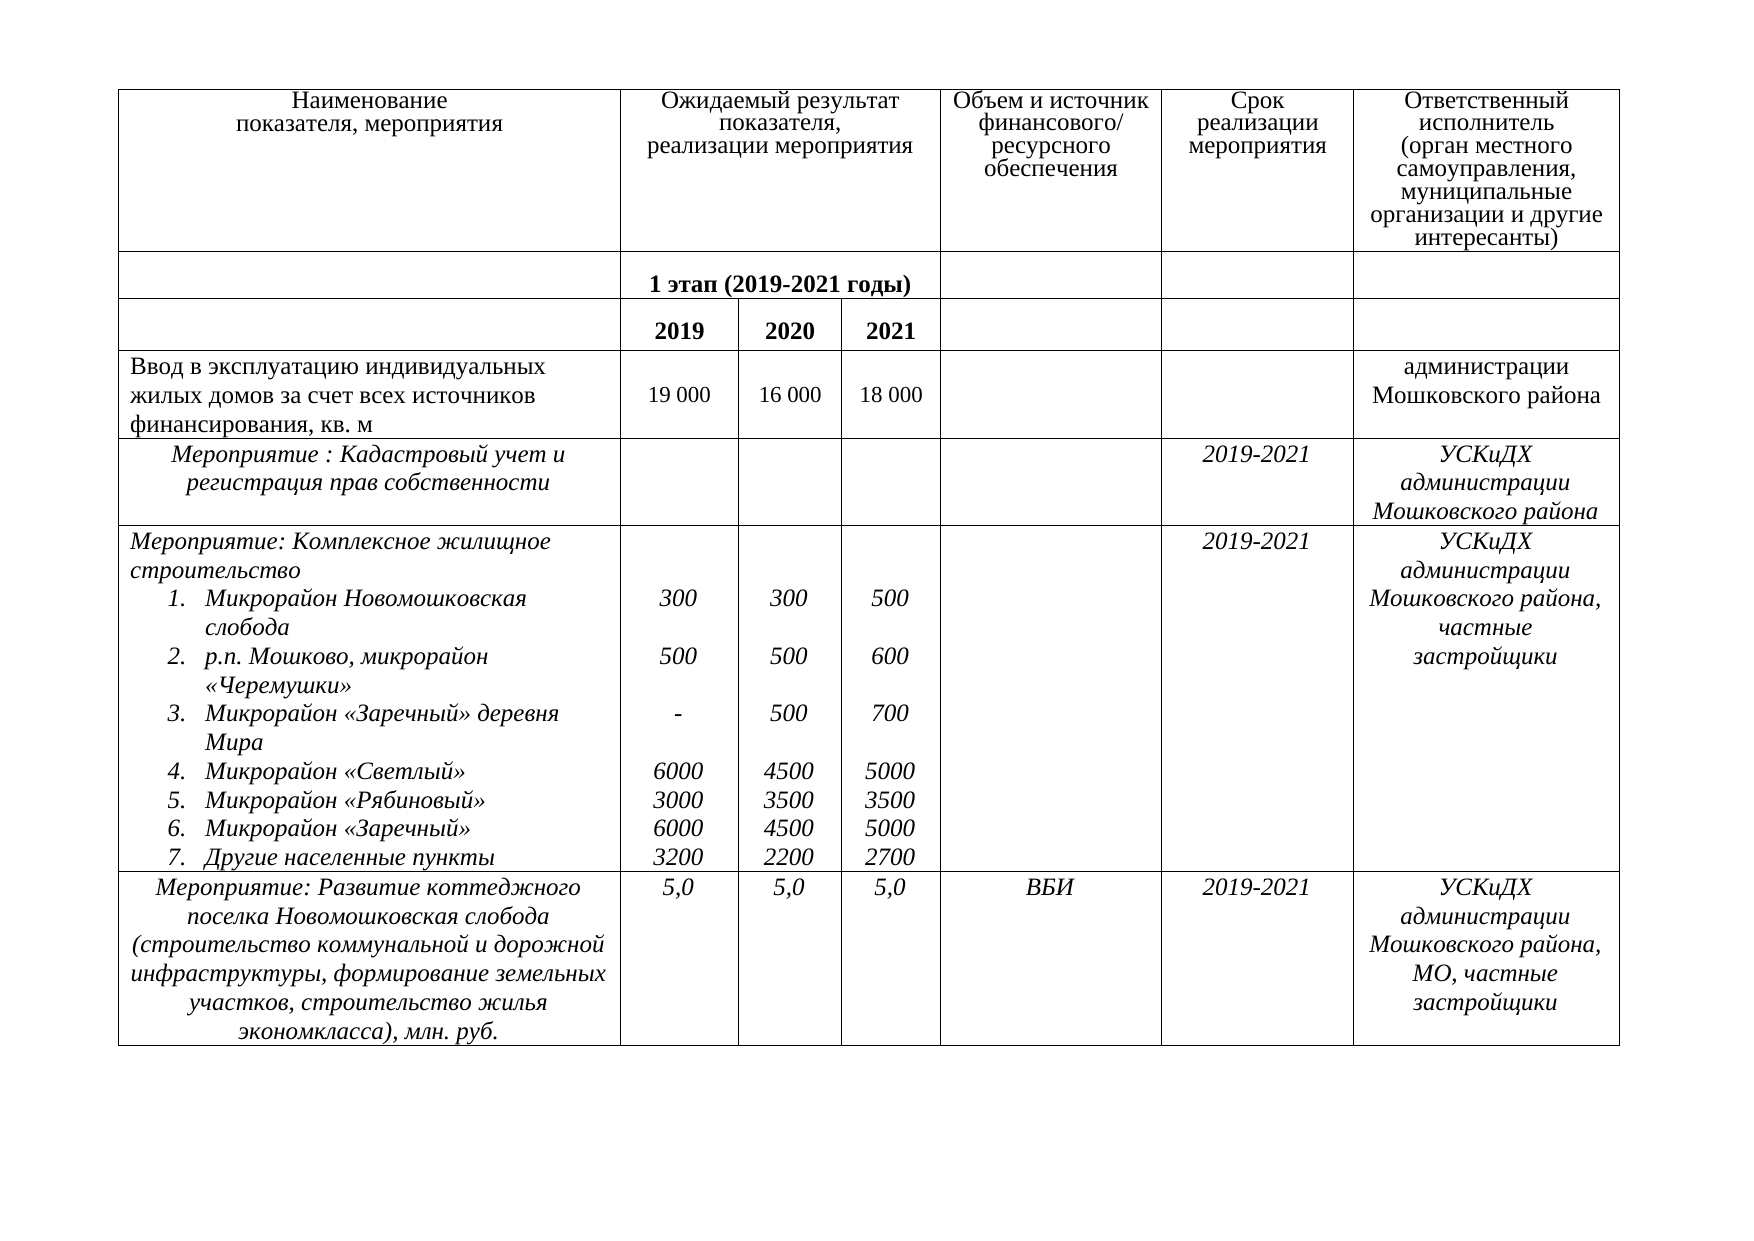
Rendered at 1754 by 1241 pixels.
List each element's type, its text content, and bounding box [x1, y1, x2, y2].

table_cell УСКиДХ администрации Мошковского района, частные застройщики [1354, 526, 1619, 871]
table_cell [1162, 351, 1353, 438]
table_cell 19 000 [621, 351, 738, 438]
table_cell [941, 439, 1161, 525]
table_header Ожидаемый результат показателя, реализации мероприятия [621, 90, 940, 251]
table_cell [739, 439, 841, 525]
table_cell 1 этап (2019-2021 годы) [621, 252, 940, 297]
table_cell УСКиДХ администрации Мошковского района [1354, 439, 1619, 525]
table_header Наименование показателя, мероприятия [119, 90, 620, 251]
table_cell [1354, 299, 1619, 350]
table_cell [941, 299, 1161, 350]
table_cell ВБИ [941, 872, 1161, 1044]
table_cell 2019-2021 [1162, 439, 1353, 525]
table_cell 2019 [621, 299, 738, 350]
table_cell [941, 252, 1161, 297]
table_cell 5,0 [621, 872, 738, 1044]
table_cell 300 500 - 6000 3000 6000 3200 [621, 526, 738, 871]
table_cell 16 000 [739, 351, 841, 438]
table_cell [621, 439, 738, 525]
table_cell 2019-2021 [1162, 872, 1353, 1044]
table_header Срок реализации мероприятия [1162, 90, 1353, 251]
table_cell Мероприятие: Развитие коттеджного поселка Новомошковская слобода (строительство коммунальной и дорожной инфраструктуры, формирование земельных участков, строительство жилья экономкласса), млн. руб. [119, 872, 620, 1044]
table_cell УСКиДХ администрации Мошковского района [1354, 351, 1619, 438]
table_cell [119, 299, 620, 350]
table_cell 2019-2021 [1162, 526, 1353, 871]
table_header Объем и источник финансового/ ресурсного обеспечения [941, 90, 1161, 251]
table_cell УСКиДХ администрации Мошковского района, МО, частные застройщики [1354, 872, 1619, 1044]
table_header Ответственный исполнитель (орган местного самоуправления, муниципальные организации и другие интересанты) [1354, 90, 1619, 251]
table_cell [119, 252, 620, 297]
table_cell 5,0 [842, 872, 940, 1044]
table_cell 500 600 700 5000 3500 5000 2700 [842, 526, 940, 871]
table_cell 5,0 [739, 872, 841, 1044]
table_cell 2020 [739, 299, 841, 350]
table_cell 300 500 500 4500 3500 4500 2200 [739, 526, 841, 871]
table_cell [1162, 299, 1353, 350]
table_cell Мероприятие: Комплексное жилищное строительство Микрорайон Новомошковская слобода р.п. Мошково, микрорайон «Черемушки» Микрорайон «Заречный» деревня Мира Микрорайон «Светлый» Микрорайон «Рябиновый» Микрорайон «Заречный» Другие населенные пункты [119, 526, 620, 871]
table_cell Ввод в эксплуатацию индивидуальных жилых домов за счет всех источников финансирования, кв. м [119, 351, 620, 438]
table_cell [842, 439, 940, 525]
table_cell [941, 526, 1161, 871]
table_cell [941, 351, 1161, 438]
table_cell Мероприятие : Кадастровый учет и регистрация прав собственности [119, 439, 620, 525]
table_cell 18 000 [842, 351, 940, 438]
table_cell [1162, 252, 1353, 297]
table_cell [1354, 252, 1619, 297]
table_cell 2021 [842, 299, 940, 350]
